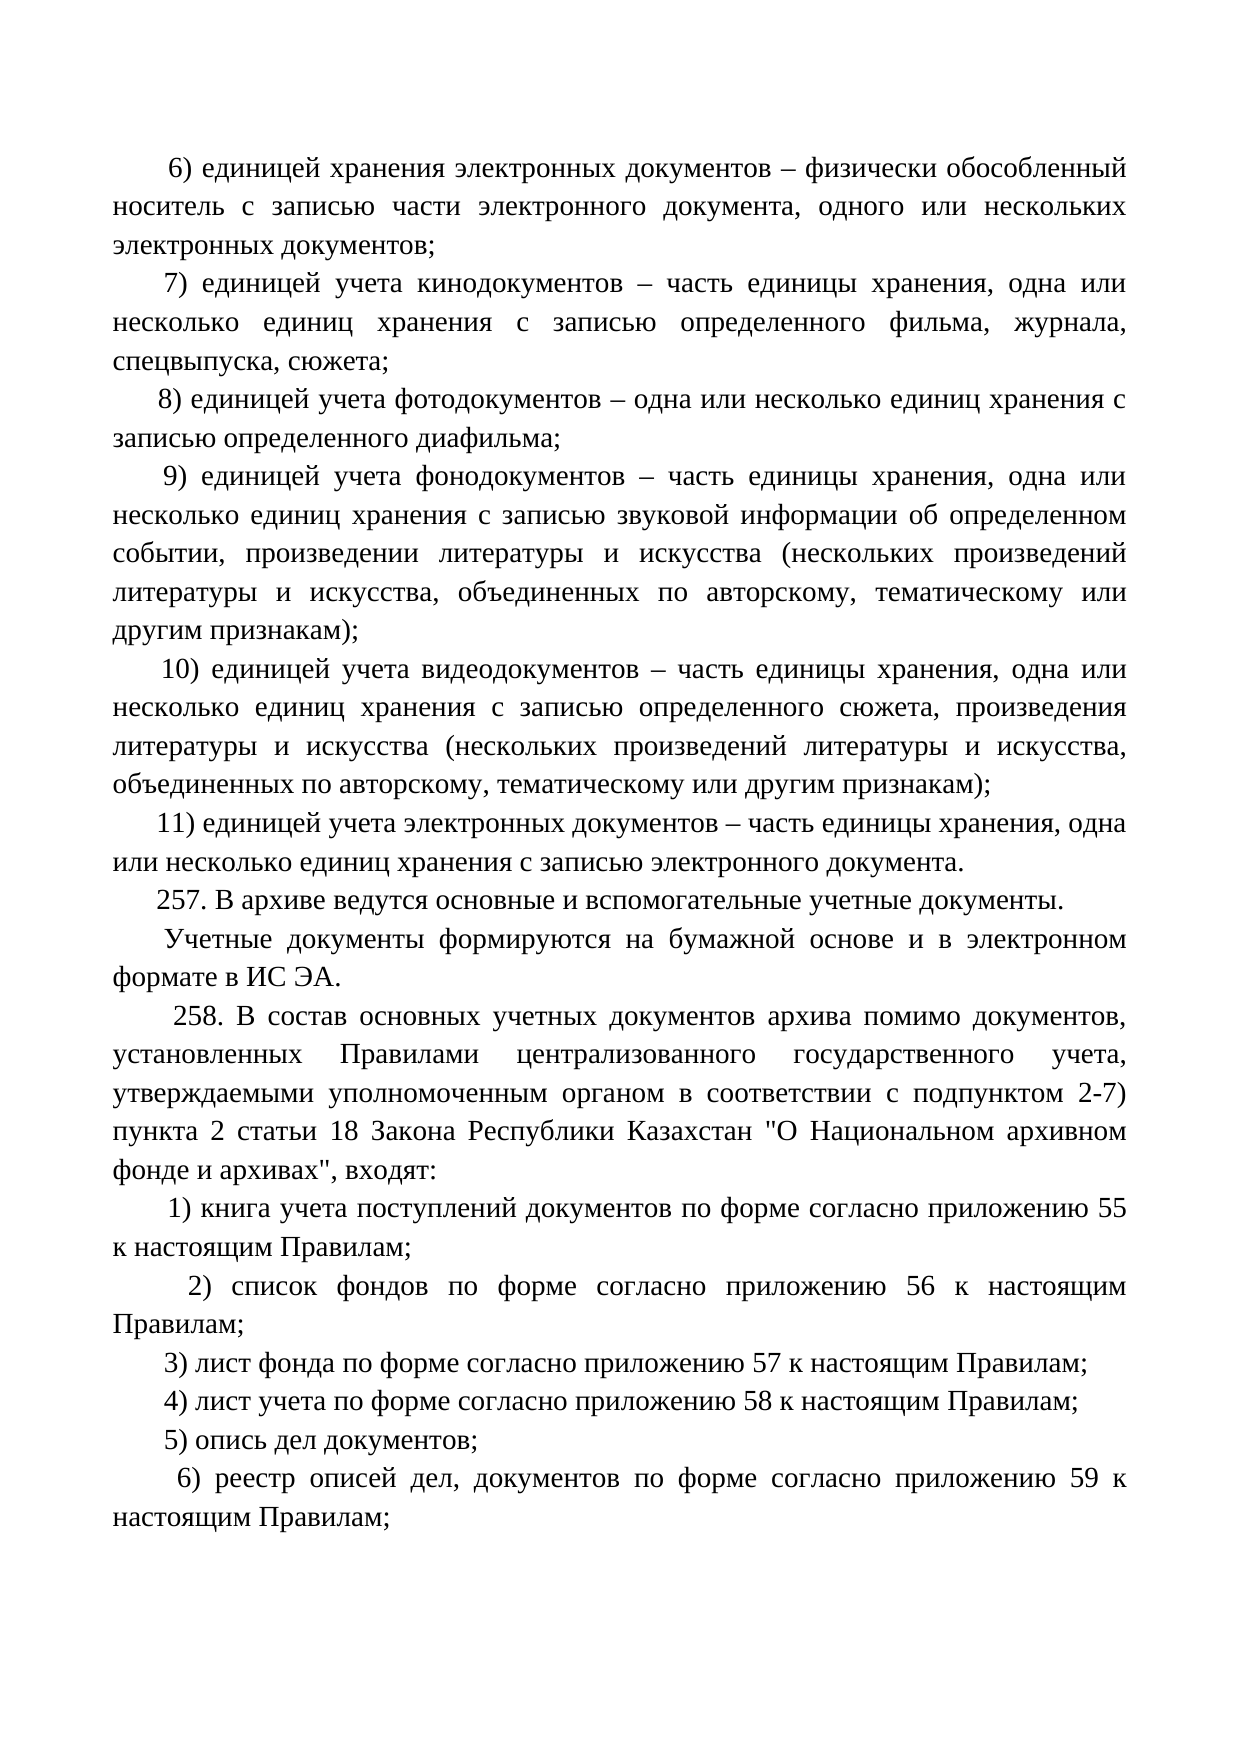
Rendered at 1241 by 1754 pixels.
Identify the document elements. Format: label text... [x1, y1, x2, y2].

text 5) опись дел документов; [112, 1422, 1128, 1455]
text 257. В архиве ведутся основные и вспомогательные учетные документы. [112, 882, 1128, 916]
text 9) единицей учета фонодокументов – часть единицы хранения, одна или несколько единиц хранения с записью звуковой информации об определенном событии, произведении литературы и искусства (нескольких произведений литературы и искусства, объединенных по авторскому, тематическому или другим признакам); [112, 458, 1128, 646]
text 4) лист учета по форме согласно приложению 58 к настоящим Правилам; [112, 1383, 1128, 1417]
text 258. В состав основных учетных документов архива помимо документов, установленных Правилами централизованного государственного учета, утверждаемыми уполномоченным органом в соответствии с подпунктом 2-7) пункта 2 статьи 18 Закона Республики Казахстан "О Национальном архивном фонде и архивах", входят: [112, 998, 1128, 1186]
text 6) реестр описей дел, документов по форме согласно приложению 59 к настоящим Правилам; [112, 1460, 1128, 1532]
text 1) книга учета поступлений документов по форме согласно приложению 55 к настоящим Правилам; [112, 1191, 1128, 1263]
text 6) единицей хранения электронных документов – физически обособленный носитель с записью части электронного документа, одного или нескольких электронных документов; [112, 150, 1128, 261]
text 11) единицей учета электронных документов – часть единицы хранения, одна или несколько единиц хранения с записью электронного документа. [112, 805, 1128, 877]
text 2) список фондов по форме согласно приложению 56 к настоящим Правилам; [112, 1268, 1128, 1340]
text 8) единицей учета фотодокументов – одна или несколько единиц хранения с записью определенного диафильма; [112, 381, 1128, 453]
text 7) единицей учета кинодокументов – часть единицы хранения, одна или несколько единиц хранения с записью определенного фильма, журнала, спецвыпуска, сюжета; [112, 266, 1128, 376]
text 10) единицей учета видеодокументов – часть единицы хранения, одна или несколько единиц хранения с записью определенного сюжета, произведения литературы и искусства (нескольких произведений литературы и искусства, объединенных по авторскому, тематическому или другим признакам); [112, 651, 1128, 800]
text Учетные документы формируются на бумажной основе и в электронном формате в ИС ЭА. [112, 921, 1128, 993]
text 3) лист фонда по форме согласно приложению 57 к настоящим Правилам; [112, 1345, 1128, 1378]
